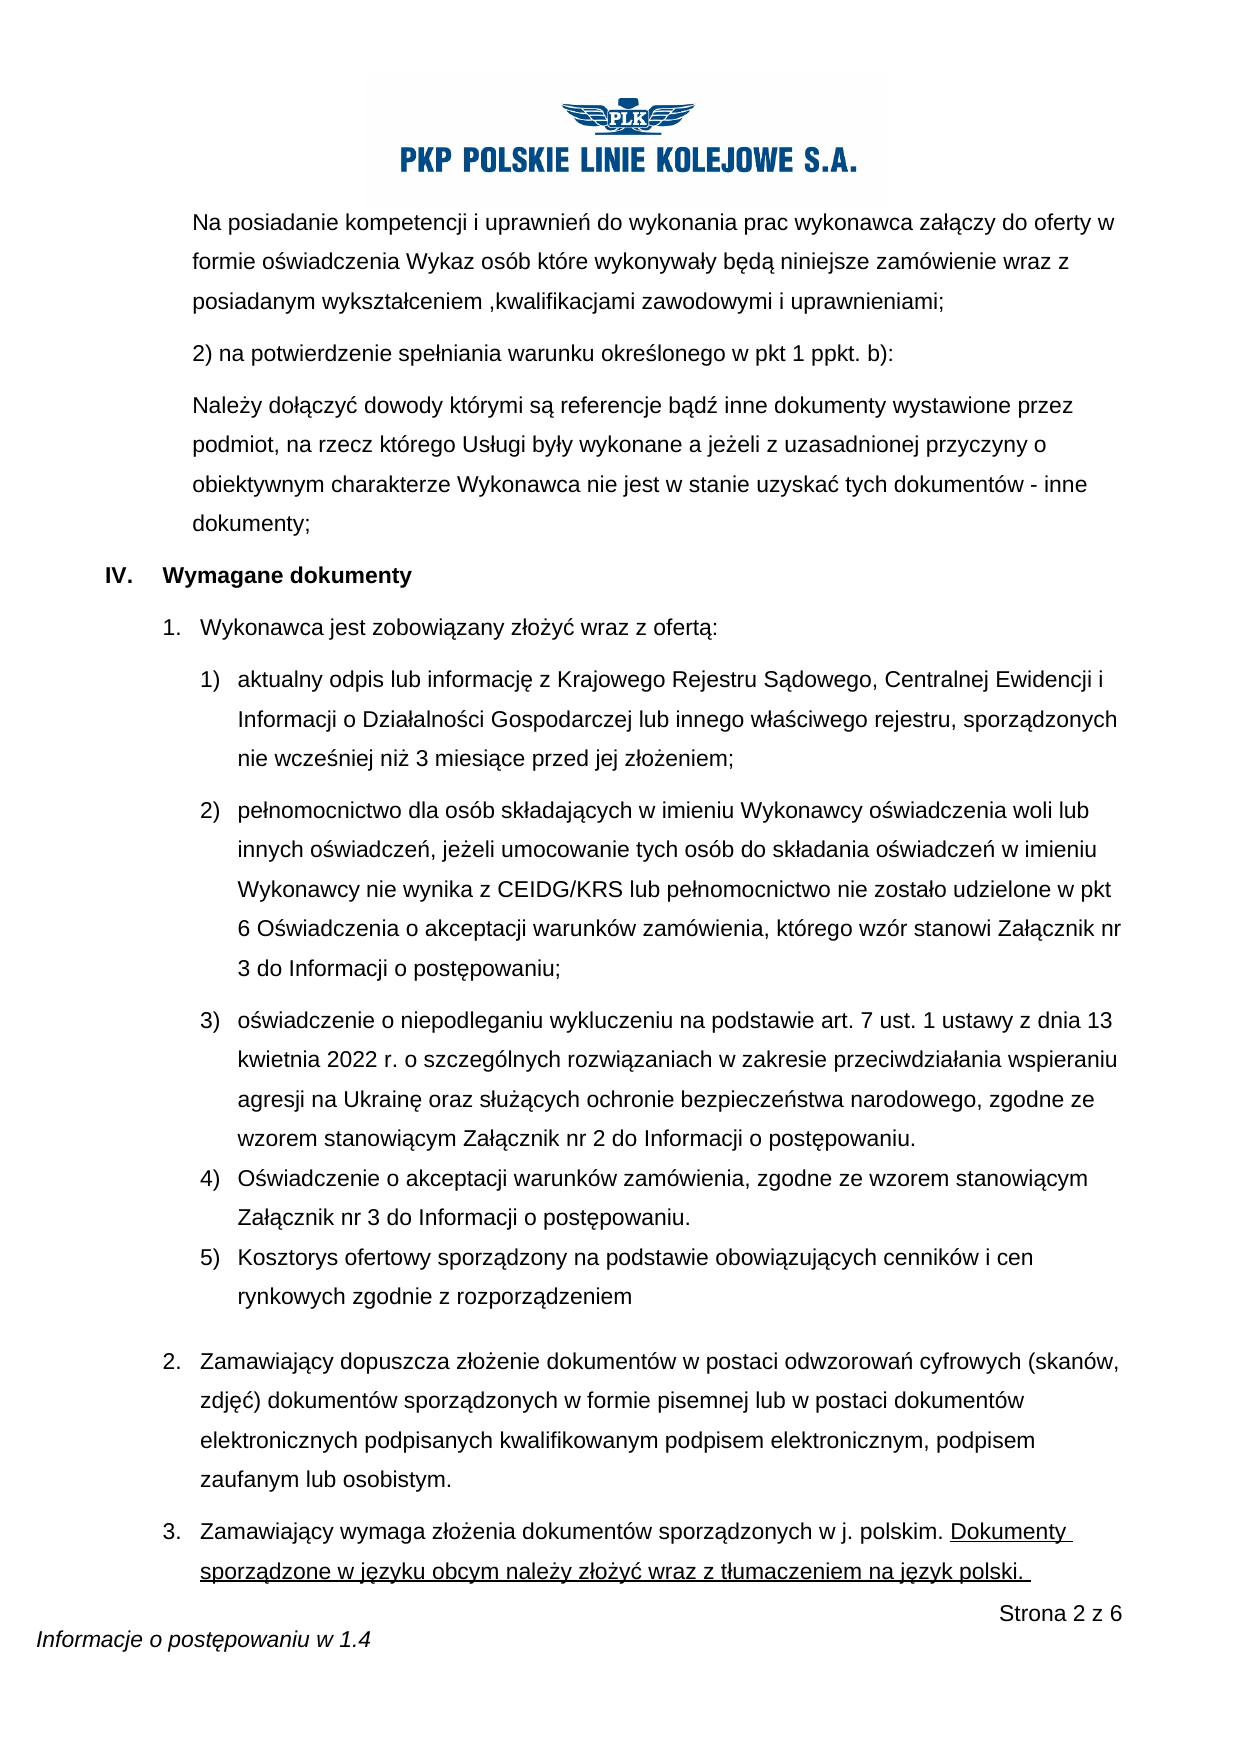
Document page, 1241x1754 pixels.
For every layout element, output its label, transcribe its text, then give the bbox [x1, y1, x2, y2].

list pełnomocnictwo dla osób składających w imieniu Wykonawcy oświadczenia woli lub innych oświadczeń, jeżeli umocowanie tych osób do składania oświadczeń w imieniu Wykonawcy nie wynika z CEIDG/KRS lub pełnomocnictwo nie zostało udzielone w pkt 6 Oświadczenia o akceptacji warunków zamówienia, którego wzór stanowi Załącznik nr 3 do Informacji o postępowaniu; [200, 797, 1122, 981]
list aktualny odpis lub informację z Krajowego Rejestru Sądowego, Centralnej Ewidencji i Informacji o Działalności Gospodarczej lub innego właściwego rejestru, sporządzonych nie wcześniej niż 3 miesiące przed jej złożeniem; [200, 666, 1122, 771]
list Wykonawca jest zobowiązany złożyć wraz z ofertą: [162, 614, 1122, 640]
list Wymagane dokumenty [133, 562, 1122, 588]
text 2) na potwierdzenie spełniania warunku określonego w pkt 1 ppkt. b): [192, 340, 1122, 366]
list oświadczenie o niepodleganiu wykluczeniu na podstawie art. 7 ust. 1 ustawy z dnia 13 kwietnia 2022 r. o szczególnych rozwiązaniach w zakresie przeciwdziałania wspieraniu agresji na Ukrainę oraz służących ochronie bezpieczeństwa narodowego, zgodne ze wzorem stanowiącym Załącznik nr 2 do Informacji o postępowaniu. [200, 1007, 1122, 1152]
text Na posiadanie kompetencji i uprawnień do wykonania prac wykonawca załączy do oferty w formie oświadczenia Wykaz osób które wykonywały będą niniejsze zamówienie wraz z posiadanym wykształceniem ,kwalifikacjami zawodowymi i uprawnieniami; [192, 209, 1122, 314]
list Zamawiający dopuszcza złożenie dokumentów w postaci odwzorowań cyfrowych (skanów, zdjęć) dokumentów sporządzonych w formie pisemnej lub w postaci dokumentów elektronicznych podpisanych kwalifikowanym podpisem elektronicznym, podpisem zaufanym lub osobistym. [162, 1348, 1122, 1492]
list Kosztorys ofertowy sporządzony na podstawie obowiązujących cenników i cen rynkowych zgodnie z rozporządzeniem [200, 1244, 1122, 1309]
picture [365, 73, 891, 209]
text Należy dołączyć dowody którymi są referencje bądź inne dokumenty wystawione przez podmiot, na rzecz którego Usługi były wykonane a jeżeli z uzasadnionej przyczyny o obiektywnym charakterze Wykonawca nie jest w stanie uzyskać tych dokumentów - inne dokumenty; [192, 392, 1122, 536]
list Oświadczenie o akceptacji warunków zamówienia, zgodne ze wzorem stanowiącym Załącznik nr 3 do Informacji o postępowaniu. [200, 1165, 1122, 1231]
